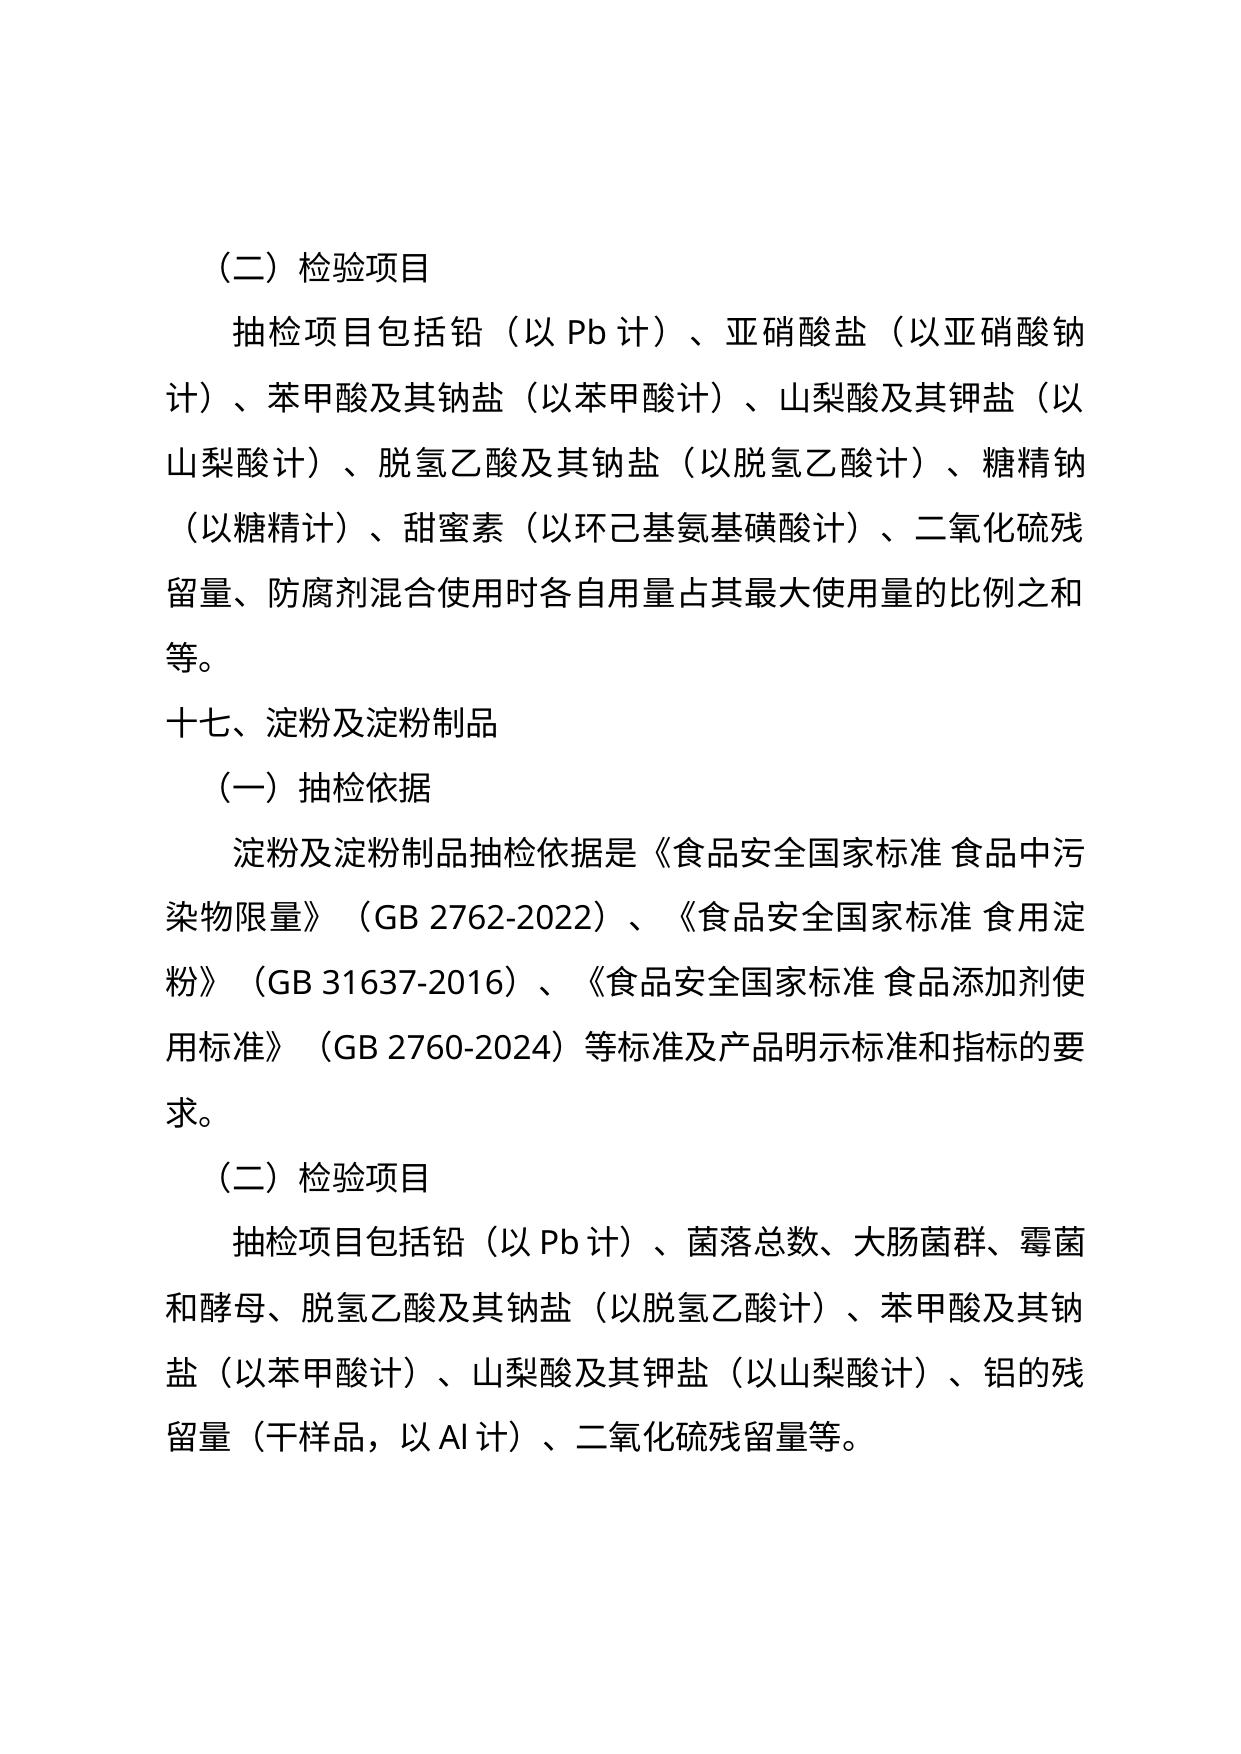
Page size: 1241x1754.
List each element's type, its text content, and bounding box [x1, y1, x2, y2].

text 淀粉及淀粉制品抽检依据是《食品安全国家标准 食品中污染物限量》（GB 2762-2022）、《食品安全国家标准 食用淀粉》（GB 31637-2016）、《食品安全国家标准 食品添加剂使用标准》（GB 2760-2024）等标准及产品明示标准和指标的要求。 [165, 818, 1087, 1143]
subtitle 十七、淀粉及淀粉制品 [165, 688, 1087, 753]
text 抽检项目包括铅（以Pb计）、亚硝酸盐（以亚硝酸钠计）、苯甲酸及其钠盐（以苯甲酸计）、山梨酸及其钾盐（以山梨酸计）、脱氢乙酸及其钠盐（以脱氢乙酸计）、糖精钠（以糖精计）、甜蜜素（以环己基氨基磺酸计）、二氧化硫残留量、防腐剂混合使用时各自用量占其最大使用量的比例之和等。 [165, 298, 1087, 688]
text （一）抽检依据 [165, 753, 1087, 818]
text （二）检验项目 [165, 1143, 1087, 1208]
text 抽检项目包括铅（以Pb计）、菌落总数、大肠菌群、霉菌和酵母、脱氢乙酸及其钠盐（以脱氢乙酸计）、苯甲酸及其钠盐（以苯甲酸计）、山梨酸及其钾盐（以山梨酸计）、铝的残留量（干样品，以Al计）、二氧化硫残留量等。 [165, 1208, 1087, 1468]
text （二）检验项目 [165, 233, 1087, 298]
